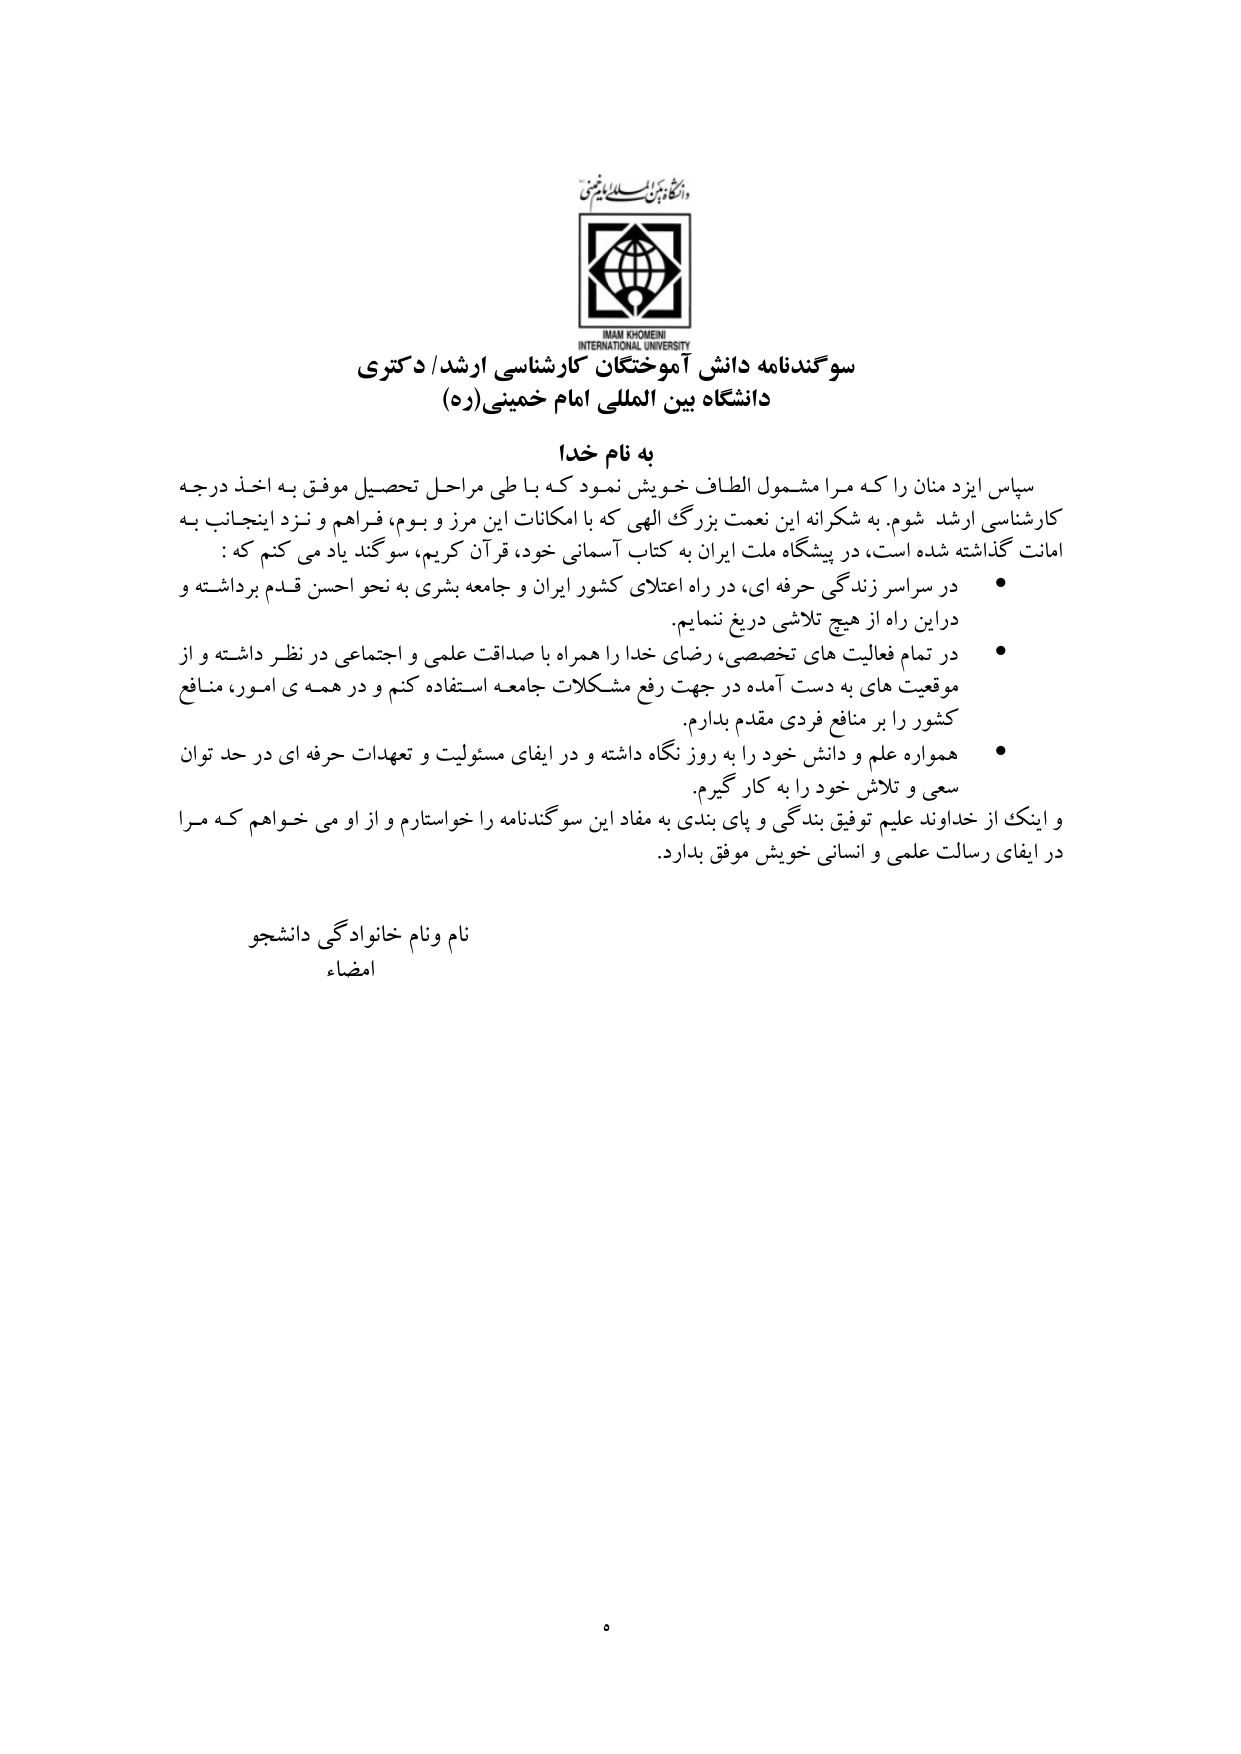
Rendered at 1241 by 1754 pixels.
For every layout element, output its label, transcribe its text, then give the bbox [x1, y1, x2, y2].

text امضاء [177, 959, 613, 988]
list همواره علم و دانش خود را به روز نگاه داشته و در ایفای مسئولیت و تعهدات حرفه ای در حد توان سعی و تلاش خود را به کار گیرم. [177, 742, 996, 804]
list در سراسر زندگی حرفه ای، در راه اعتلای کشور ایران و جامعه بشری به نحو احسن قدم برداشته و دراین راه از هیچ تلاشی دریغ ننمایم. [177, 574, 996, 636]
text سوگندنامه دانش آموختگان کارشناسی ارشد/ دکتری [177, 177, 1063, 383]
text دانشگاه بین المللی امام خمینی(ره) [177, 388, 1063, 416]
text نام ونام خانوادگی دانشجو [177, 924, 613, 953]
text به نام خدا [177, 444, 1063, 471]
text سپاس ایزد منان را که مرا مشمول الطاف خویش نمود که با طی مراحل تحصیل موفق به اخذ درجه کارشناسی ارشد شوم. به شکرانه این نعمت بزرگ الهی که با امکانات این مرز و بوم، فراهم و نزد اینجانب به امانت گذاشته شده است، در پیشگاه ملت ایران به کتاب آسمانی خود، قرآن کریم، سوگند یاد می کنم که : [177, 476, 1063, 568]
text و اینک از خداوند علیم توفیق بندگی و پای بندی به مفاد این سوگندنامه را خواستارم و از او می خواهم که مرا در ایفای رسالت علمی و انسانی خویش موفق بدارد. [177, 809, 1063, 869]
list در تمام فعالیت های تخصصی، رضای خدا را همراه با صداقت علمی و اجتماعی در نظر داشته و از موقعیت های به دست آمده در جهت رفع مشکلات جامعه استفاده کنم و در همه ی امور، منافع کشور را بر منافع فردی مقدم بدارم. [177, 642, 996, 736]
